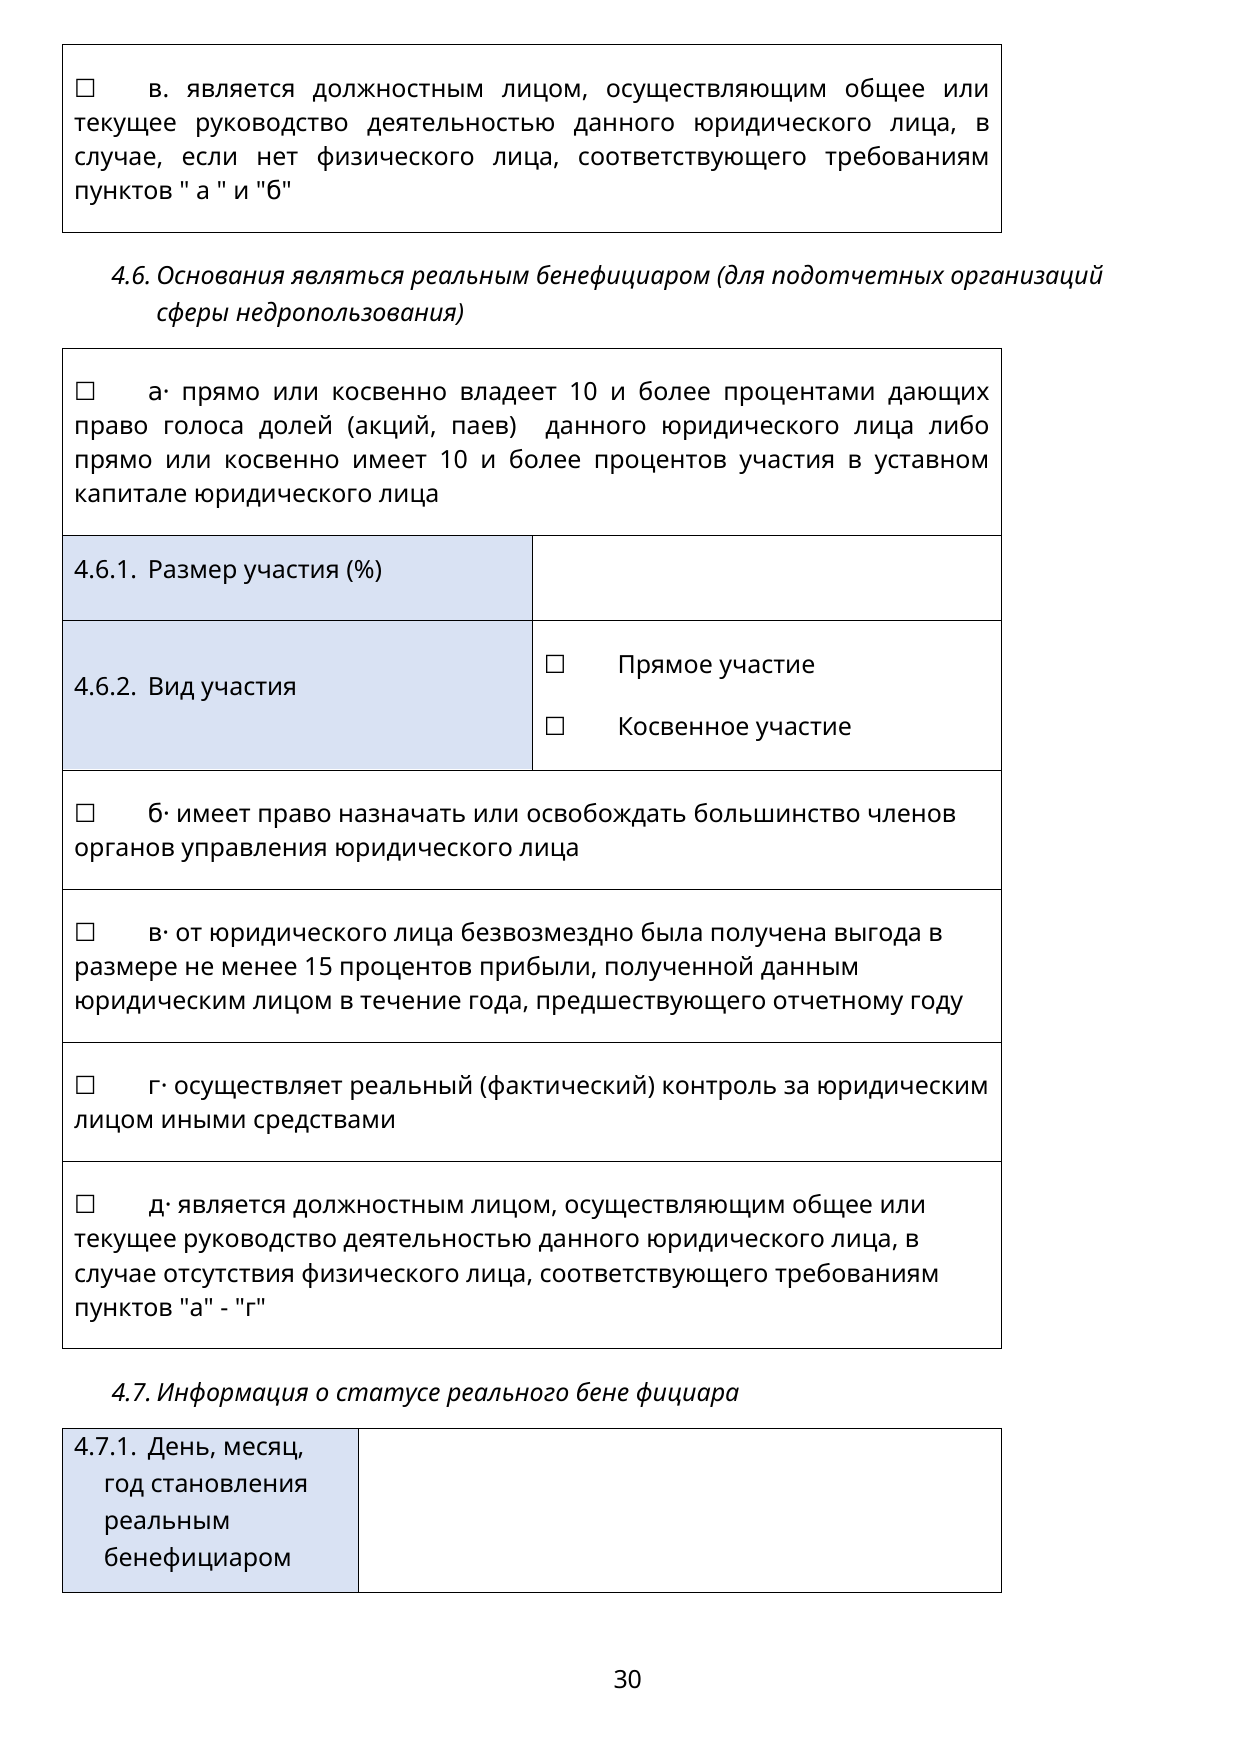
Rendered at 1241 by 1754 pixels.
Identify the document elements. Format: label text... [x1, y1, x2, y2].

table_cell Вид участия [63, 621, 532, 769]
table_cell в. является должностным лицом, осуществляющим общее или текущее руководство деятельностью данного юридического лица, в случае, если нет физического лица, соответствующего требованиям пунктов " а " и "б" [63, 45, 1001, 232]
table_header [359, 1429, 1001, 1592]
table_header а․ прямо или косвенно владеет 10 и более процентами дающих право голоса долей (акций, паев) данного юридического лица либо прямо или косвенно имеет 10 и более процентов участия в уставном капитале юридического лица [63, 349, 1001, 535]
list Информация о статусе реального бене фициара [111, 1374, 1181, 1408]
table_cell д․ является должностным лицом, осуществляющим общее или текущее руководство деятельностью данного юридического лица, в случае отсутствия физического лица, соответствующего требованиям пунктов "а" - "г" [63, 1162, 1001, 1348]
table_cell г․ осуществляет реальный (фактический) контроль за юридическим лицом иными средствами [63, 1043, 1001, 1161]
table_cell Прямое участие Косвенное участие [533, 621, 1001, 769]
list Основания являться реальным бенефициаром (для подотчетных организаций сферы недропользования) [111, 258, 1181, 328]
table_cell [533, 536, 1001, 620]
table_cell б․ имеет право назначать или освобождать большинство членов органов управления юридического лица [63, 771, 1001, 889]
table_cell в․ от юридического лица безвозмездно была получена выгода в размере не менее 15 процентов прибыли, полученной данным юридическим лицом в течение года, предшествующего отчетному году [63, 890, 1001, 1042]
table_header День, месяц, год становления реальным бенефициаром [63, 1429, 358, 1592]
table_cell Размер участия (%) [63, 536, 532, 620]
